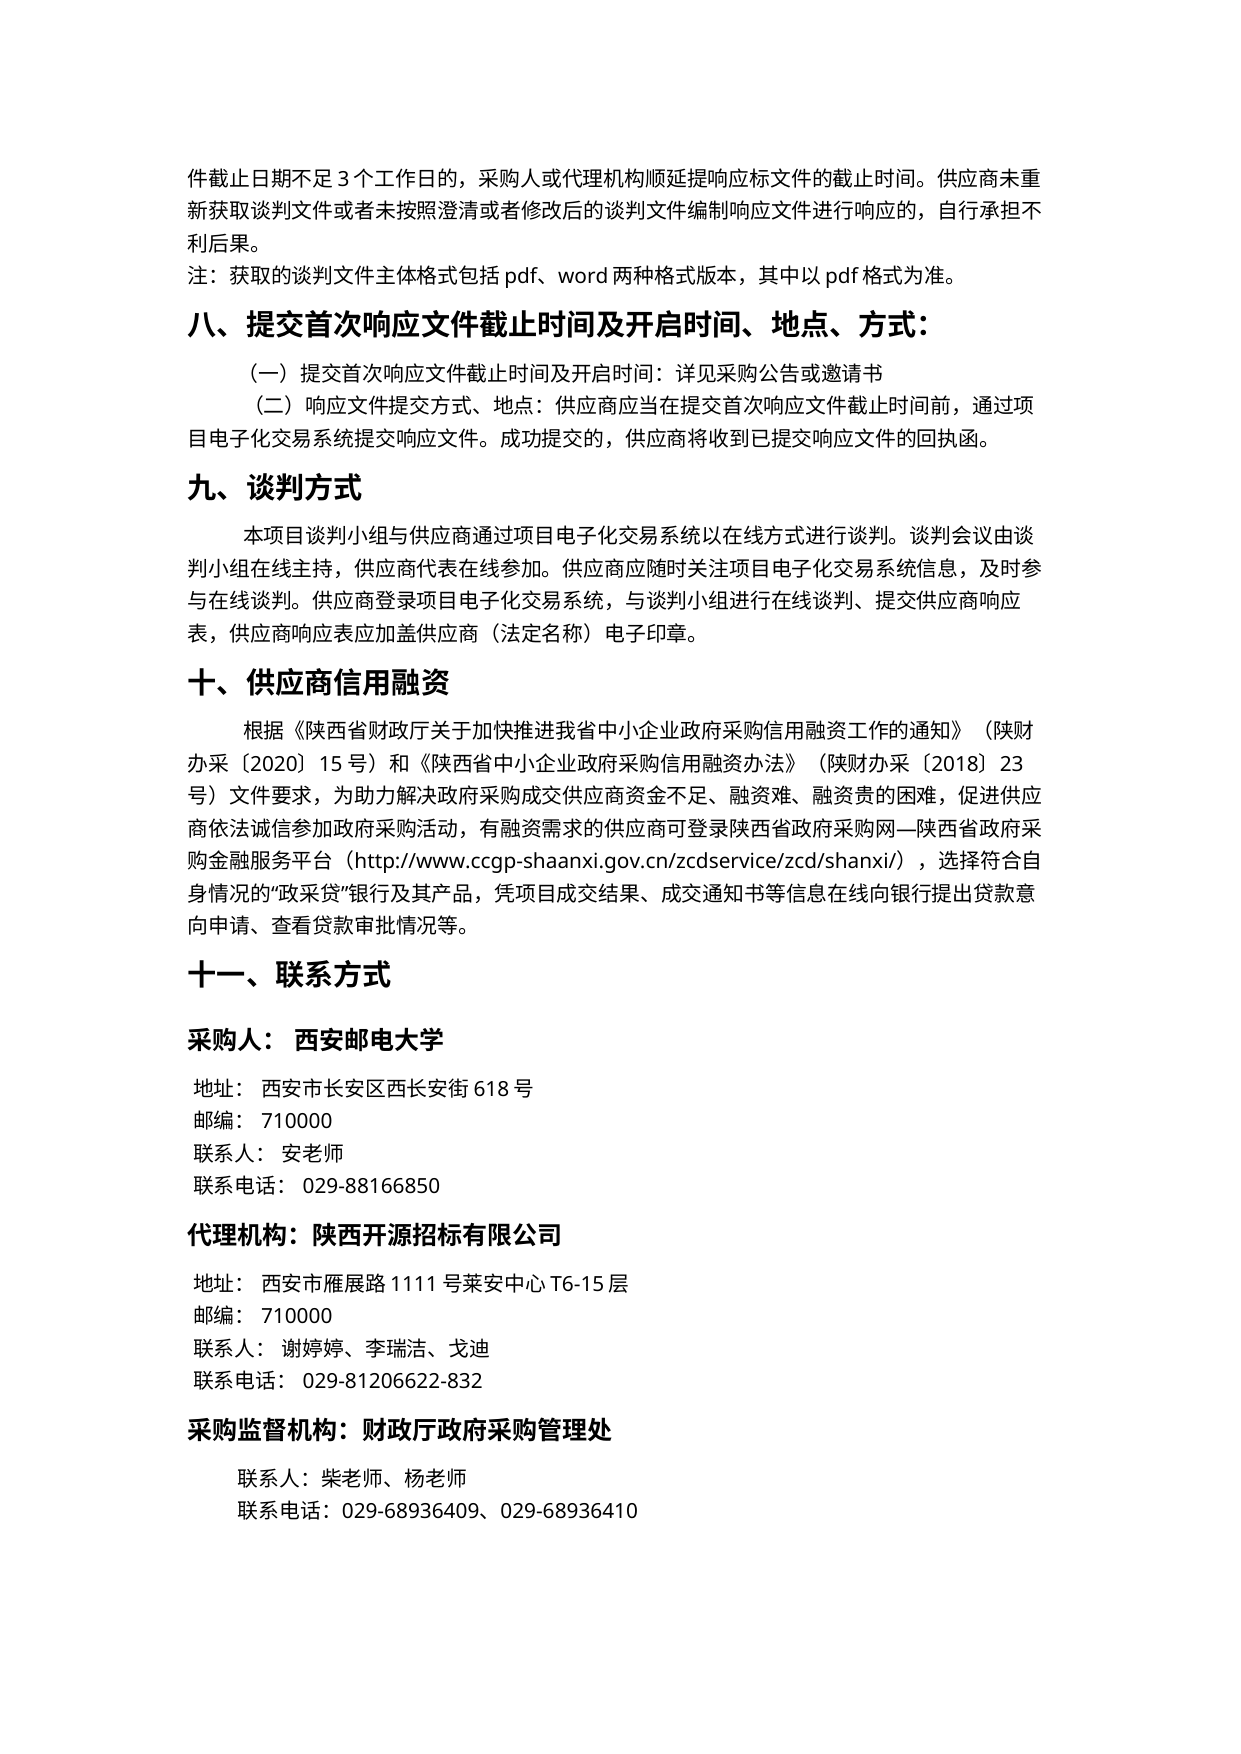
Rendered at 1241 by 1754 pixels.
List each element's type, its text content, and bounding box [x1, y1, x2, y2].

text 采购监督机构：财政厅政府采购管理处 [187, 1397, 1053, 1462]
text 八、提交首次响应文件截止时间及开启时间、地点、方式： [187, 292, 1053, 357]
text （一）提交首次响应文件截止时间及开启时间：详见采购公告或邀请书 [187, 357, 1053, 389]
text 联系人：柴老师、杨老师 [187, 1462, 1053, 1494]
text 联系电话： 029-88166850 [187, 1169, 1053, 1202]
text （二）响应文件提交方式、地点：供应商应当在提交首次响应文件截止时间前，通过项目电子化交易系统提交响应文件。成功提交的，供应商将收到已提交响应文件的回执函。 [187, 389, 1053, 454]
text 邮编： 710000 [187, 1104, 1053, 1137]
text 十、供应商信用融资 [187, 649, 1053, 714]
text 注：获取的谈判文件主体格式包括pdf、word两种格式版本，其中以pdf格式为准。 [187, 259, 1053, 292]
text 地址： 西安市雁展路1111号莱安中心T6-15层 [187, 1267, 1053, 1299]
text 代理机构：陕西开源招标有限公司 [187, 1202, 1053, 1267]
text 本项目谈判小组与供应商通过项目电子化交易系统以在线方式进行谈判。谈判会议由谈判小组在线主持，供应商代表在线参加。供应商应随时关注项目电子化交易系统信息，及时参与在线谈判。供应商登录项目电子化交易系统，与谈判小组进行在线谈判、提交供应商响应表，供应商响应表应加盖供应商（法定名称）电子印章。 [187, 519, 1053, 649]
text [187, 162, 1053, 259]
text 联系电话：029-68936409、029-68936410 [187, 1494, 1053, 1527]
text 联系人： 谢婷婷、李瑞洁、戈迪 [187, 1332, 1053, 1364]
text 十一、联系方式 [187, 942, 1053, 1007]
text 地址： 西安市长安区西长安街618号 [187, 1072, 1053, 1104]
text 联系电话： 029-81206622-832 [187, 1364, 1053, 1397]
text 联系人： 安老师 [187, 1137, 1053, 1169]
text 邮编： 710000 [187, 1299, 1053, 1332]
text 根据《陕西省财政厅关于加快推进我省中小企业政府采购信用融资工作的通知》（陕财办采〔2020〕15 号）和《陕西省中小企业政府采购信用融资办法》（陕财办采〔2018〕23 号）文件要求，为助力解决政府采购成交供应商资金不足、融资难、融资贵的困难，促进供应商依法诚信参加政府采购活动，有融资需求的供应商可登录陕西省政府采购网—陕西省政府采购金融服务平台（http://www.ccgp-shaanxi.gov.cn/zcdservice/zcd/shanxi/），选择符合自身情况的“政采贷”银行及其产品，凭项目成交结果、成交通知书等信息在线向银行提出贷款意向申请、查看贷款审批情况等。 [187, 714, 1053, 942]
text 九、谈判方式 [187, 454, 1053, 519]
text 采购人： 西安邮电大学 [187, 1007, 1053, 1072]
